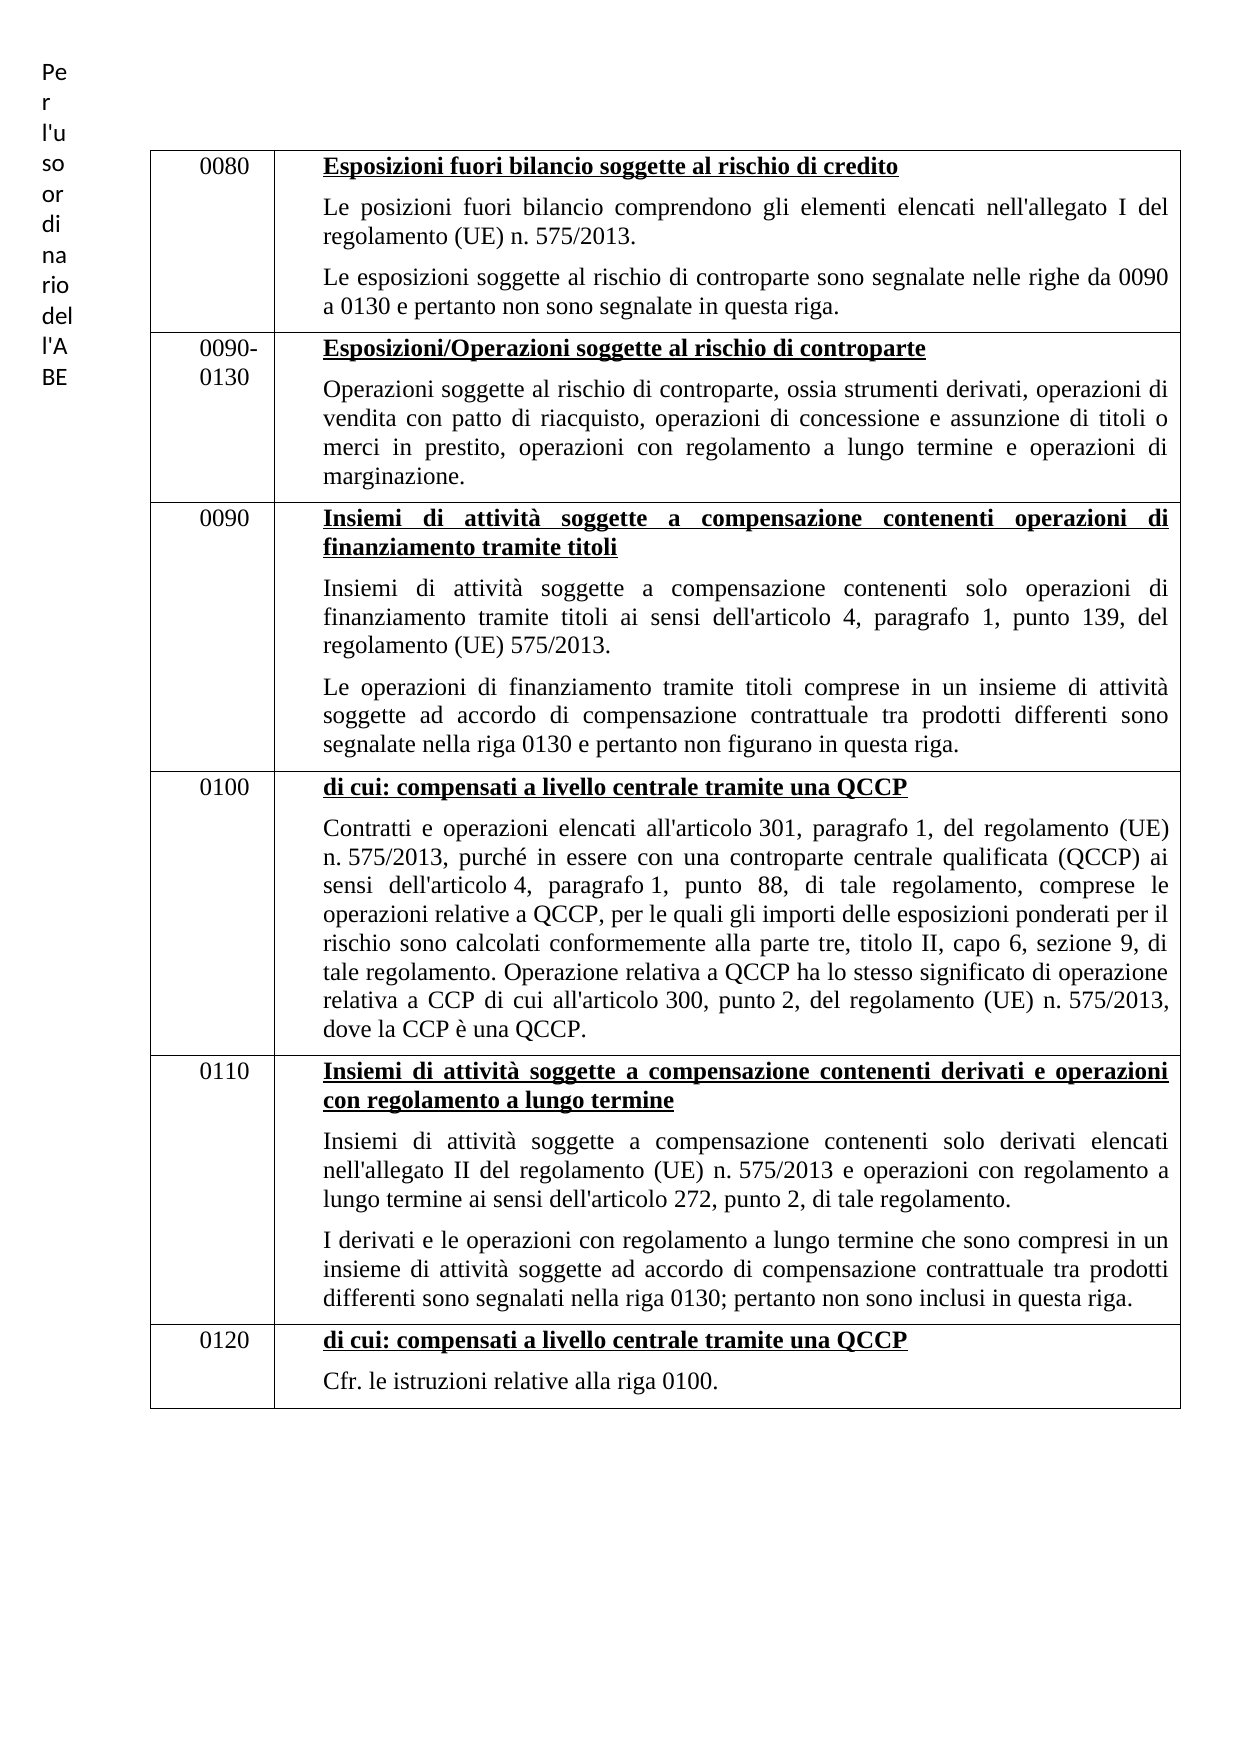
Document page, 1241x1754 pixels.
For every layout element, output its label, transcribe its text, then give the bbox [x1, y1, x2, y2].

table_cell 0100 [151, 772, 274, 1055]
table_cell 0090 [151, 503, 274, 771]
table_cell Esposizioni/Operazioni soggette al rischio di controparte Operazioni soggette al rischio di controparte, ossia strumenti derivati, operazioni di vendita con patto di riacquisto, operazioni di concessione e assunzione di titoli o merci in prestito, operazioni con regolamento a lungo termine e operazioni di marginazione. [275, 333, 1180, 502]
table_cell Insiemi di attività soggette a compensazione contenenti derivati e operazioni con regolamento a lungo termine Insiemi di attività soggette a compensazione contenenti solo derivati elencati nell'allegato II del regolamento (UE) n. 575/2013 e operazioni con regolamento a lungo termine ai sensi dell'articolo 272, punto 2, di tale regolamento. I derivati e le operazioni con regolamento a lungo termine che sono compresi in un insieme di attività soggette ad accordo di compensazione contrattuale tra prodotti differenti sono segnalati nella riga 0130; pertanto non sono inclusi in questa riga. [275, 1056, 1180, 1324]
table_cell Insiemi di attività soggette a compensazione contenenti operazioni di finanziamento tramite titoli Insiemi di attività soggette a compensazione contenenti solo operazioni di finanziamento tramite titoli ai sensi dell'articolo 4, paragrafo 1, punto 139, del regolamento (UE) 575/2013. Le operazioni di finanziamento tramite titoli comprese in un insieme di attività soggette ad accordo di compensazione contrattuale tra prodotti differenti sono segnalate nella riga 0130 e pertanto non figurano in questa riga. [275, 503, 1180, 771]
table_cell Esposizioni fuori bilancio soggette al rischio di credito Le posizioni fuori bilancio comprendono gli elementi elencati nell'allegato I del regolamento (UE) n. 575/2013. Le esposizioni soggette al rischio di controparte sono segnalate nelle righe da 0090 a 0130 e pertanto non sono segnalate in questa riga. [275, 151, 1180, 332]
table_cell di cui: compensati a livello centrale tramite una QCCP Contratti e operazioni elencati all'articolo 301, paragrafo 1, del regolamento (UE) n. 575/2013, purché in essere con una controparte centrale qualificata (QCCP) ai sensi dell'articolo 4, paragrafo 1, punto 88, di tale regolamento, comprese le operazioni relative a QCCP, per le quali gli importi delle esposizioni ponderati per il rischio sono calcolati conformemente alla parte tre, titolo II, capo 6, sezione 9, di tale regolamento. Operazione relativa a QCCP ha lo stesso significato di operazione relativa a CCP di cui all'articolo 300, punto 2, del regolamento (UE) n. 575/2013, dove la CCP è una QCCP. [275, 772, 1180, 1055]
table_cell 0120 [151, 1325, 274, 1407]
table_cell di cui: compensati a livello centrale tramite una QCCP Cfr. le istruzioni relative alla riga 0100. [275, 1325, 1180, 1407]
table_cell 0080 [151, 151, 274, 332]
table_cell 0110 [151, 1056, 274, 1324]
table_cell 0090-0130 [151, 333, 274, 502]
